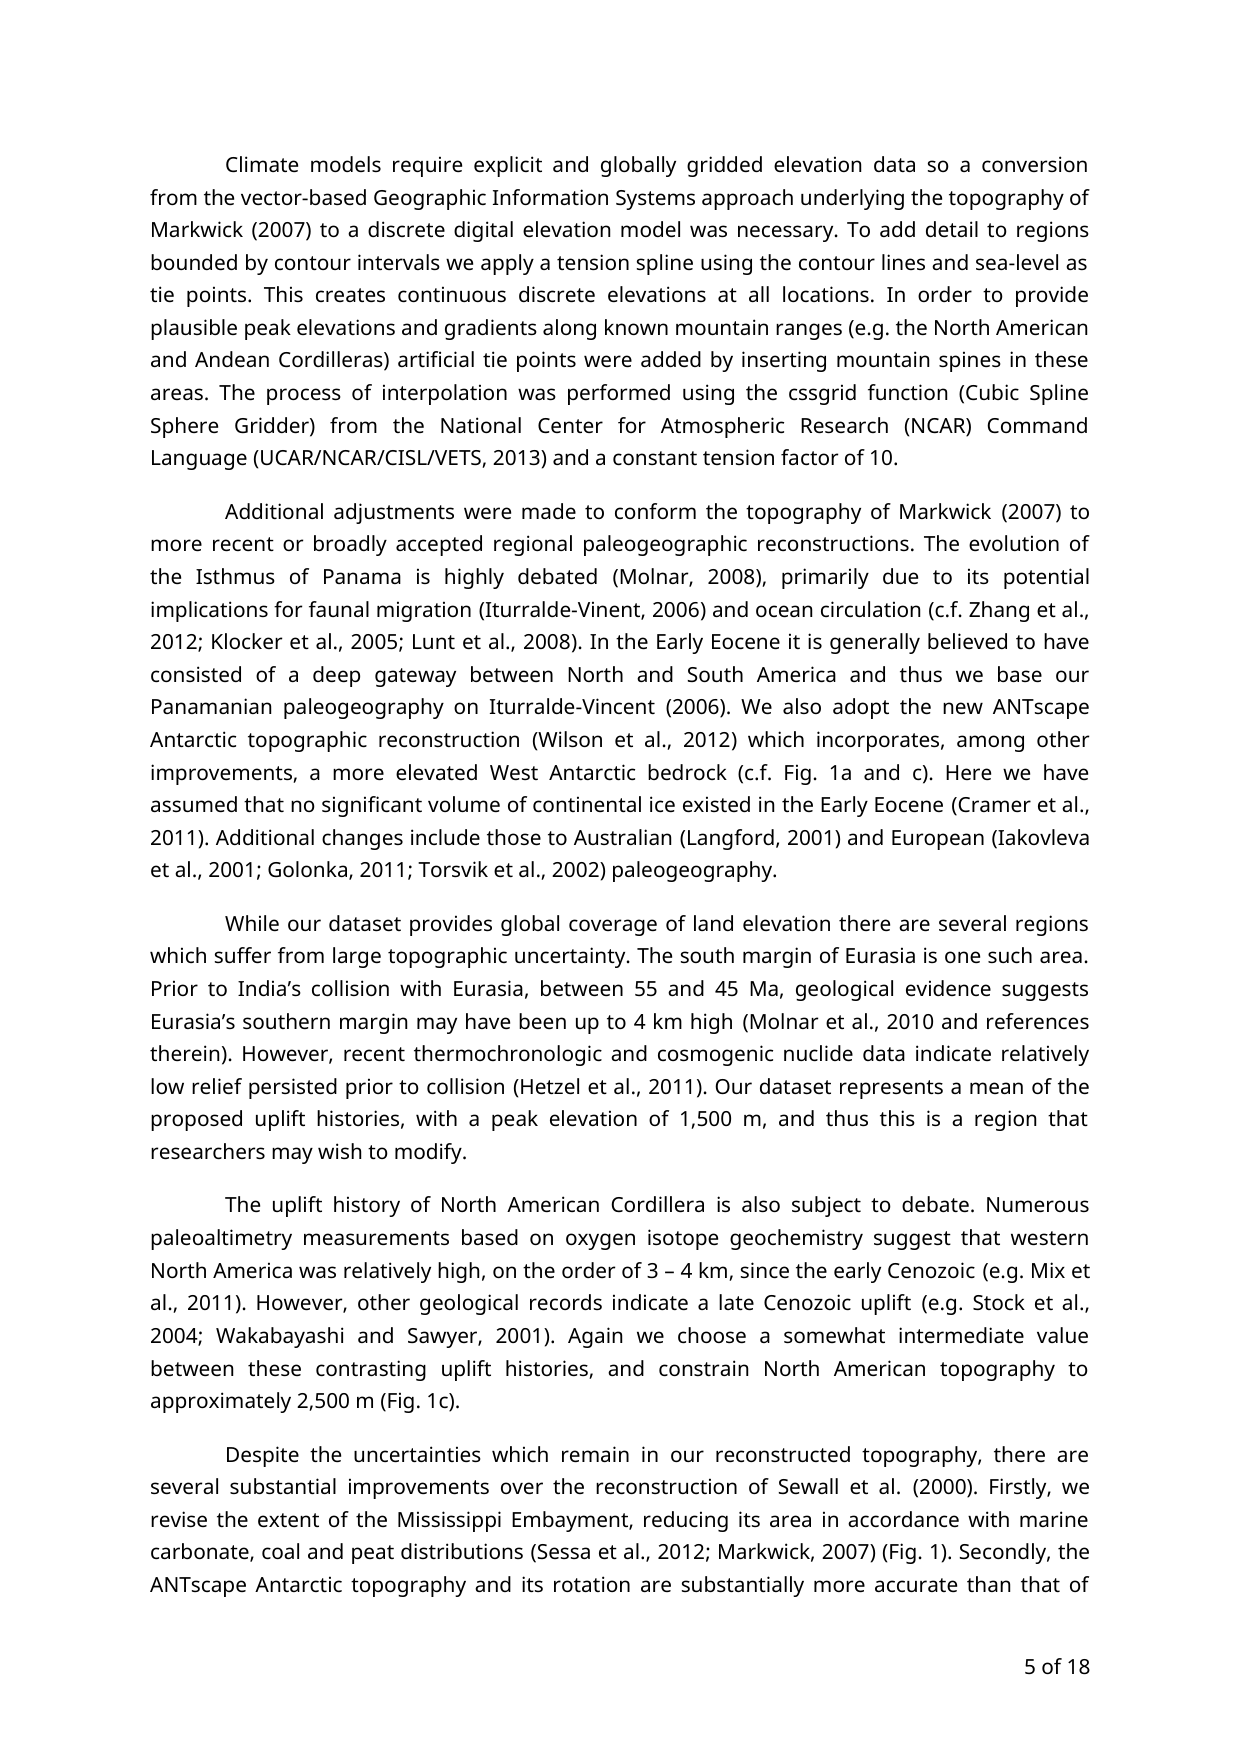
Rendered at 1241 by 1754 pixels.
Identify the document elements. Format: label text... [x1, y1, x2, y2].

text Additional adjustments were made to conform the topography of Markwick (2007) to more recent or broadly accepted regional paleogeographic reconstructions. The evolution of the Isthmus of Panama is highly debated (Molnar, 2008), primarily due to its potential implications for faunal migration (Iturralde-Vinent, 2006) and ocean circulation (c.f. Zhang et al., 2012; Klocker et al., 2005; Lunt et al., 2008). In the Early Eocene it is generally believed to have consisted of a deep gateway between North and South America and thus we base our Panamanian paleogeography on Iturralde-Vincent (2006). We also adopt the new ANTscape Antarctic topographic reconstruction (Wilson et al., 2012) which incorporates, among other improvements, a more elevated West Antarctic bedrock (c.f. Fig. 1a and c). Here we have assumed that no significant volume of continental ice existed in the Early Eocene (Cramer et al., 2011). Additional changes include those to Australian (Langford, 2001) and European (Iakovleva et al., 2001; Golonka, 2011; Torsvik et al., 2002) paleogeography. [150, 497, 1090, 884]
text The uplift history of North American Cordillera is also subject to debate. Numerous paleoaltimetry measurements based on oxygen isotope geochemistry suggest that western North America was relatively high, on the order of 3 – 4 km, since the early Cenozoic (e.g. Mix et al., 2011). However, other geological records indicate a late Cenozoic uplift (e.g. Stock et al., 2004; Wakabayashi and Sawyer, 2001). Again we choose a somewhat intermediate value between these contrasting uplift histories, and constrain North American topography to approximately 2,500 m (Fig. 1c). [150, 1191, 1090, 1415]
text Climate models require explicit and globally gridded elevation data so a conversion from the vector-based Geographic Information Systems approach underlying the topography of Markwick (2007) to a discrete digital elevation model was necessary. To add detail to regions bounded by contour intervals we apply a tension spline using the contour lines and sea-level as tie points. This creates continuous discrete elevations at all locations. In order to provide plausible peak elevations and gradients along known mountain ranges (e.g. the North American and Andean Cordilleras) artificial tie points were added by inserting mountain spines in these areas. The process of interpolation was performed using the cssgrid function (Cubic Spline Sphere Gridder) from the National Center for Atmospheric Research (NCAR) Command Language (UCAR/NCAR/CISL/VETS, 2013) and a constant tension factor of 10. [150, 150, 1090, 472]
text While our dataset provides global coverage of land elevation there are several regions which suffer from large topographic uncertainty. The south margin of Eurasia is one such area. Prior to India’s collision with Eurasia, between 55 and 45 Ma, geological evidence suggests Eurasia’s southern margin may have been up to 4 km high (Molnar et al., 2010 and references therein). However, recent thermochronologic and cosmogenic nuclide data indicate relatively low relief persisted prior to collision (Hetzel et al., 2011). Our dataset represents a mean of the proposed uplift histories, with a peak elevation of 1,500 m, and thus this is a region that researchers may wish to modify. [150, 909, 1090, 1166]
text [150, 1440, 1090, 1598]
